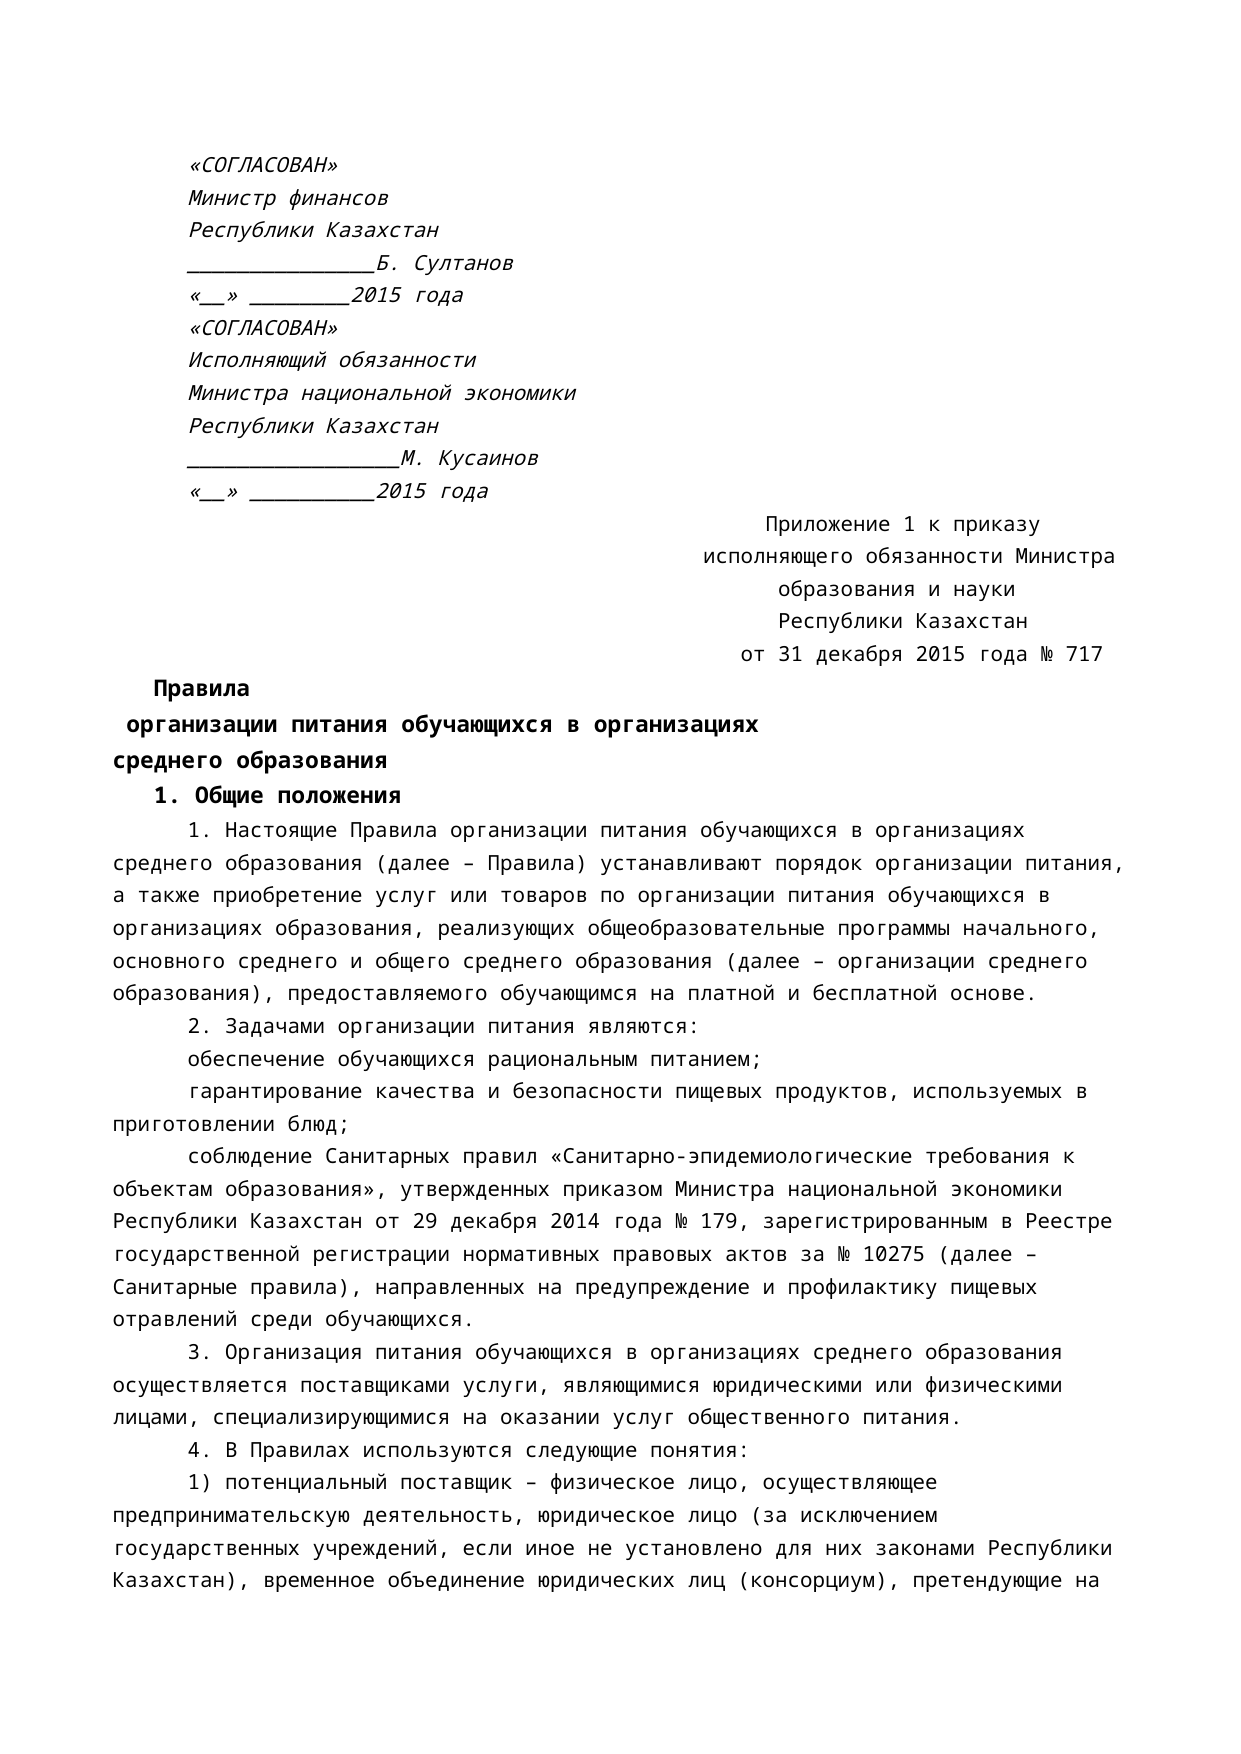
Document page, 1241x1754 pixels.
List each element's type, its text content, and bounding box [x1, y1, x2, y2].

text «СОГЛАСОВАН» Исполняющий обязанности Министра национальной экономики Республики Казахстан _________________М. Кусаинов «__» __________2015 года [112, 313, 1128, 504]
text 1. Общие положения [112, 779, 1128, 811]
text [112, 815, 1128, 1594]
text «СОГЛАСОВАН» Министр финансов Республики Казахстан _______________Б. Султанов «__» ________2015 года [112, 150, 1128, 309]
text Приложение 1 к приказу исполняющего обязанности Министра образования и науки Республики Казахстан от 31 декабря 2015 года № 717 [112, 509, 1128, 667]
text Правила организации питания обучающихся в организациях среднего образования [112, 672, 1128, 775]
